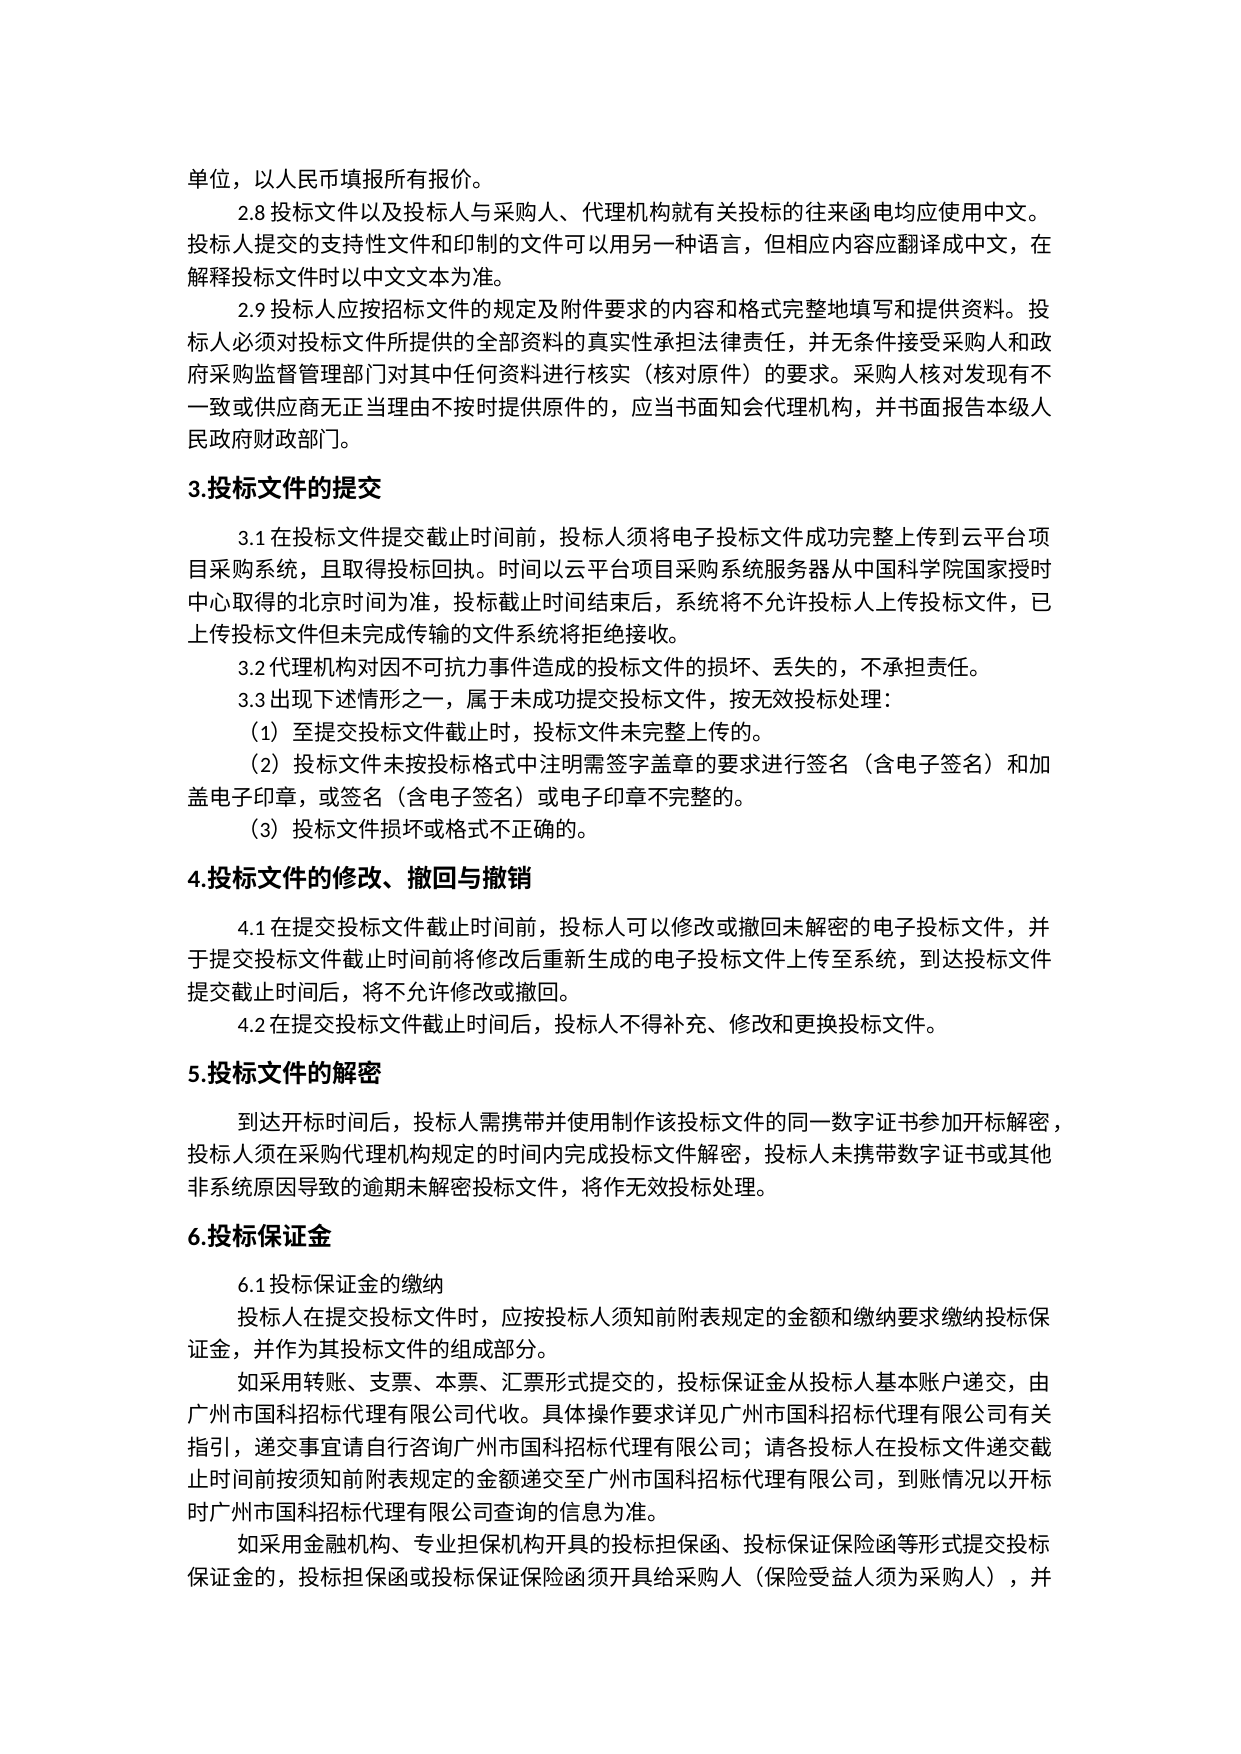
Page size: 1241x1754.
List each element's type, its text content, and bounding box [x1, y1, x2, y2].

text 3.3出现下述情形之一，属于未成功提交投标文件，按无效投标处理： [187, 682, 1053, 714]
text 如采用转账、支票、本票、汇票形式提交的，投标保证金从投标人基本账户递交，由广州市国科招标代理有限公司代收。具体操作要求详见广州市国科招标代理有限公司有关指引，递交事宜请自行咨询广州市国科招标代理有限公司；请各投标人在投标文件递交截止时间前按须知前附表规定的金额递交至广州市国科招标代理有限公司，到账情况以开标时广州市国科招标代理有限公司查询的信息为准。 [187, 1364, 1053, 1527]
text （1）至提交投标文件截止时，投标文件未完整上传的。 [187, 714, 1053, 747]
text 4.投标文件的修改、撤回与撤销 [187, 844, 1053, 909]
text 4.1在提交投标文件截止时间前，投标人可以修改或撤回未解密的电子投标文件，并于提交投标文件截止时间前将修改后重新生成的电子投标文件上传至系统，到达投标文件提交截止时间后，将不允许修改或撤回。 [187, 909, 1053, 1007]
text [187, 1527, 1053, 1592]
text 投标人在提交投标文件时，应按投标人须知前附表规定的金额和缴纳要求缴纳投标保证金，并作为其投标文件的组成部分。 [187, 1299, 1053, 1364]
text 4.2在提交投标文件截止时间后，投标人不得补充、修改和更换投标文件。 [187, 1007, 1053, 1039]
text 2.8投标文件以及投标人与采购人、代理机构就有关投标的往来函电均应使用中文。投标人提交的支持性文件和印制的文件可以用另一种语言，但相应内容应翻译成中文，在解释投标文件时以中文文本为准。 [187, 194, 1053, 292]
text （3）投标文件损坏或格式不正确的。 [187, 812, 1053, 844]
text 2.9投标人应按招标文件的规定及附件要求的内容和格式完整地填写和提供资料。投标人必须对投标文件所提供的全部资料的真实性承担法律责任，并无条件接受采购人和政府采购监督管理部门对其中任何资料进行核实（核对原件）的要求。采购人核对发现有不一致或供应商无正当理由不按时提供原件的，应当书面知会代理机构，并书面报告本级人民政府财政部门。 [187, 292, 1053, 454]
text 到达开标时间后，投标人需携带并使用制作该投标文件的同一数字证书参加开标解密，投标人须在采购代理机构规定的时间内完成投标文件解密，投标人未携带数字证书或其他非系统原因导致的逾期未解密投标文件，将作无效投标处理。 [187, 1104, 1053, 1202]
text 5.投标文件的解密 [187, 1039, 1053, 1104]
text 6.1投标保证金的缴纳 [187, 1267, 1053, 1299]
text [187, 162, 1053, 194]
text 6.投标保证金 [187, 1202, 1053, 1267]
text 3.投标文件的提交 [187, 454, 1053, 519]
text 3.2代理机构对因不可抗力事件造成的投标文件的损坏、丢失的，不承担责任。 [187, 649, 1053, 682]
text （2）投标文件未按投标格式中注明需签字盖章的要求进行签名（含电子签名）和加盖电子印章，或签名（含电子签名）或电子印章不完整的。 [187, 747, 1053, 812]
text 3.1在投标文件提交截止时间前，投标人须将电子投标文件成功完整上传到云平台项目采购系统，且取得投标回执。时间以云平台项目采购系统服务器从中国科学院国家授时中心取得的北京时间为准，投标截止时间结束后，系统将不允许投标人上传投标文件，已上传投标文件但未完成传输的文件系统将拒绝接收。 [187, 519, 1053, 649]
